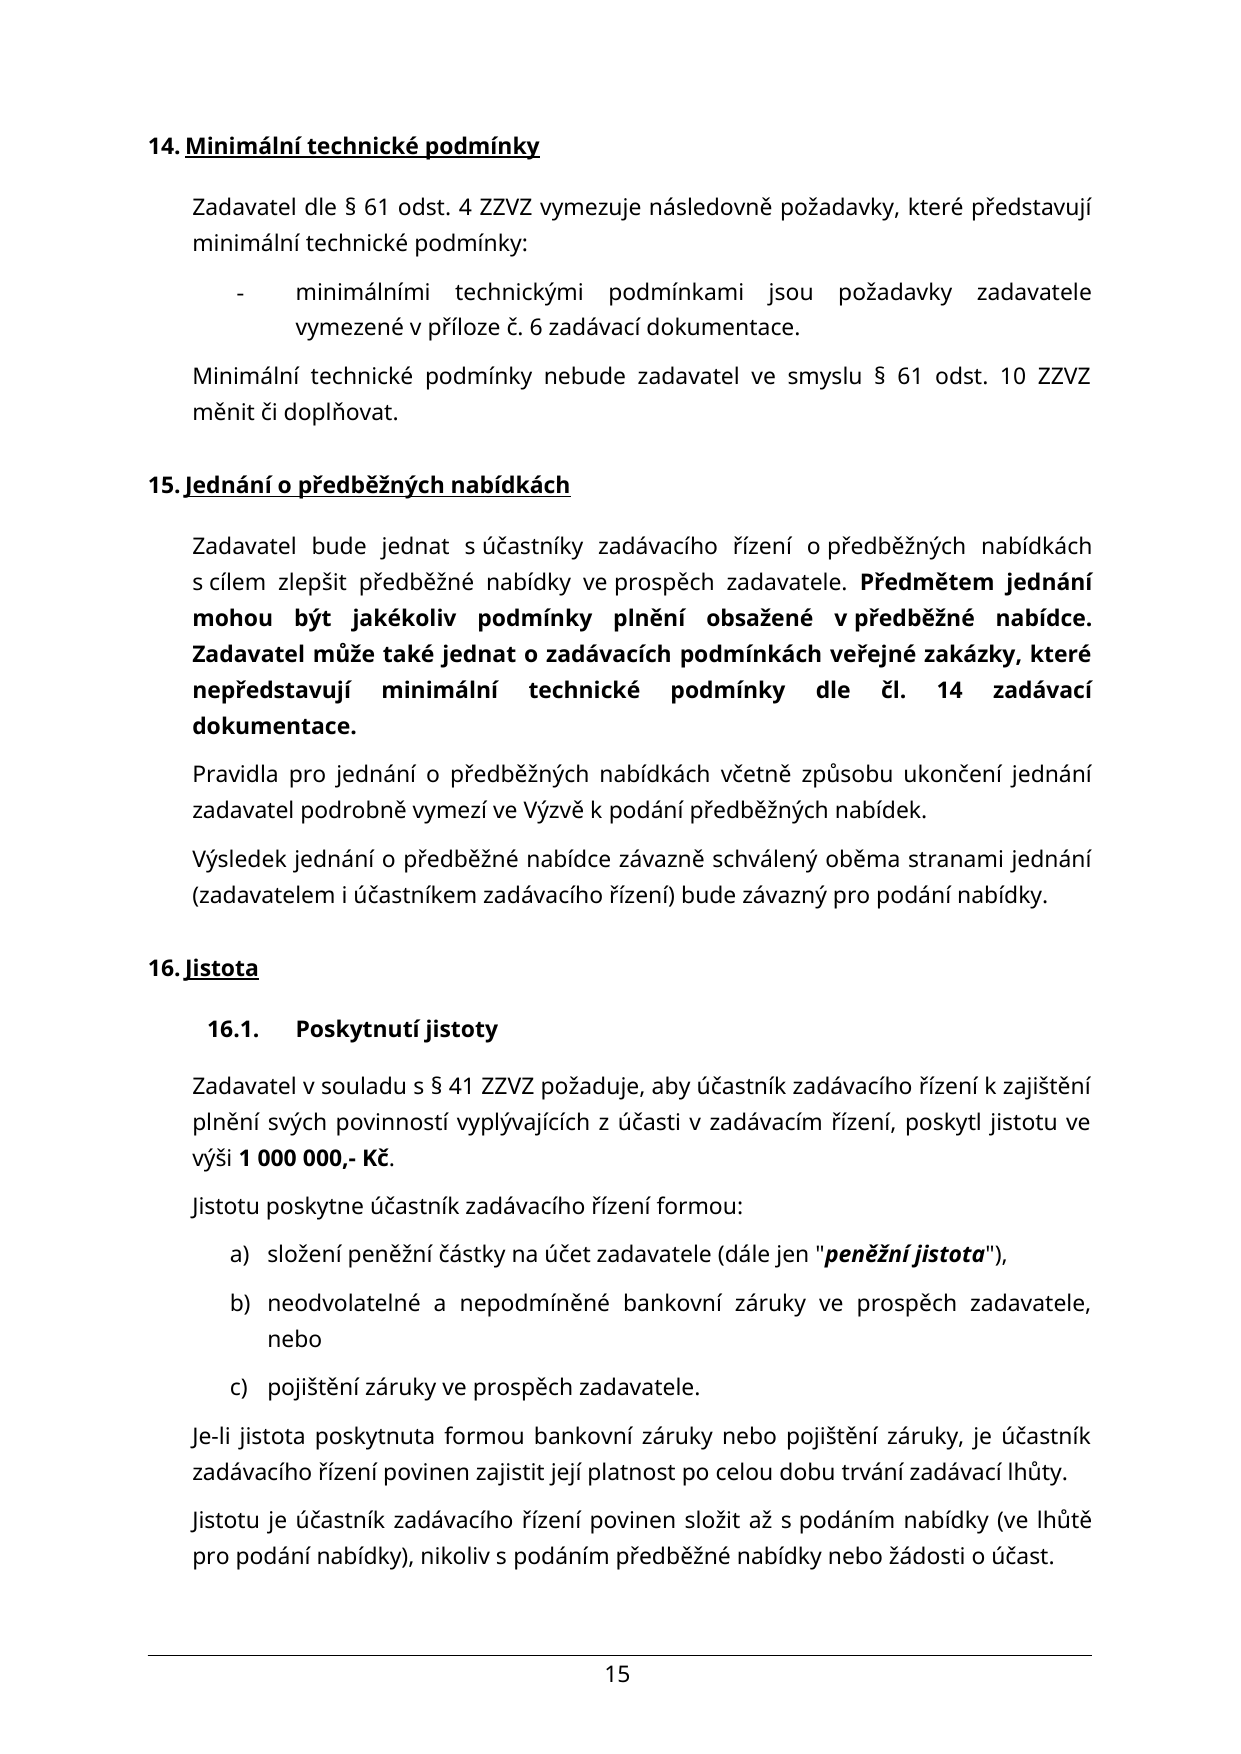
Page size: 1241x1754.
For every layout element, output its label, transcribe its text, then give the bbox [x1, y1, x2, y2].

list složení peněžní částky na účet zadavatele (dále jen "peněžní jistota"), [229, 1238, 1092, 1270]
subtitle Minimální technické podmínky nebude zadavatel ve smyslu § 61 odst. 10 ZZVZ měnit či doplňovat. [192, 360, 1092, 427]
text Je-li jistota poskytnuta formou bankovní záruky nebo pojištění záruky, je účastník zadávacího řízení povinen zajistit její platnost po celou dobu trvání zadávací lhůty. [192, 1420, 1092, 1487]
list neodvolatelné a nepodmíněné bankovní záruky ve prospěch zadavatele, nebo [229, 1287, 1092, 1354]
text Výsledek jednání o předběžné nabídce závazně schválený oběma stranami jednání (zadavatelem i účastníkem zadávacího řízení) bude závazný pro podání nabídky. [192, 843, 1092, 910]
text Pravidla pro jednání o předběžných nabídkách včetně způsobu ukončení jednání zadavatel podrobně vymezí ve Výzvě k podání předběžných nabídek. [192, 758, 1092, 825]
list pojištění záruky ve prospěch zadavatele. [229, 1371, 1092, 1402]
subtitle Zadavatel dle § 61 odst. 4 ZZVZ vymezuje následovně požadavky, které představují minimální technické podmínky: [192, 191, 1092, 258]
subtitle Minimální technické podmínky [148, 130, 1092, 161]
subtitle Poskytnutí jistoty [207, 1013, 1092, 1044]
subtitle Jistota [148, 952, 1092, 983]
subtitle Jednání o předběžných nabídkách [148, 469, 1092, 500]
text Jistotu poskytne účastník zadávacího řízení formou: [192, 1190, 1092, 1221]
text Zadavatel v souladu s § 41 ZZVZ požaduje, aby účastník zadávacího řízení k zajištění plnění svých povinností vyplývajících z účasti v zadávacím řízení, poskytl jistotu ve výši 1 000 000,- Kč. [192, 1070, 1092, 1173]
subtitle minimálními technickými podmínkami jsou požadavky zadavatele vymezené v příloze č. 6 zadávací dokumentace. [236, 275, 1092, 343]
text Jistotu je účastník zadávacího řízení povinen složit až s podáním nabídky (ve lhůtě pro podání nabídky), nikoliv s podáním předběžné nabídky nebo žádosti o účast. [192, 1504, 1092, 1571]
text Zadavatel bude jednat s účastníky zadávacího řízení o předběžných nabídkách s cílem zlepšit předběžné nabídky ve prospěch zadavatele. Předmětem jednání mohou být jakékoliv podmínky plnění obsažené v předběžné nabídce. Zadavatel může také jednat o zadávacích podmínkách veřejné zakázky, které nepředstavují minimální technické podmínky dle čl. 14 zadávací dokumentace. [192, 530, 1092, 741]
